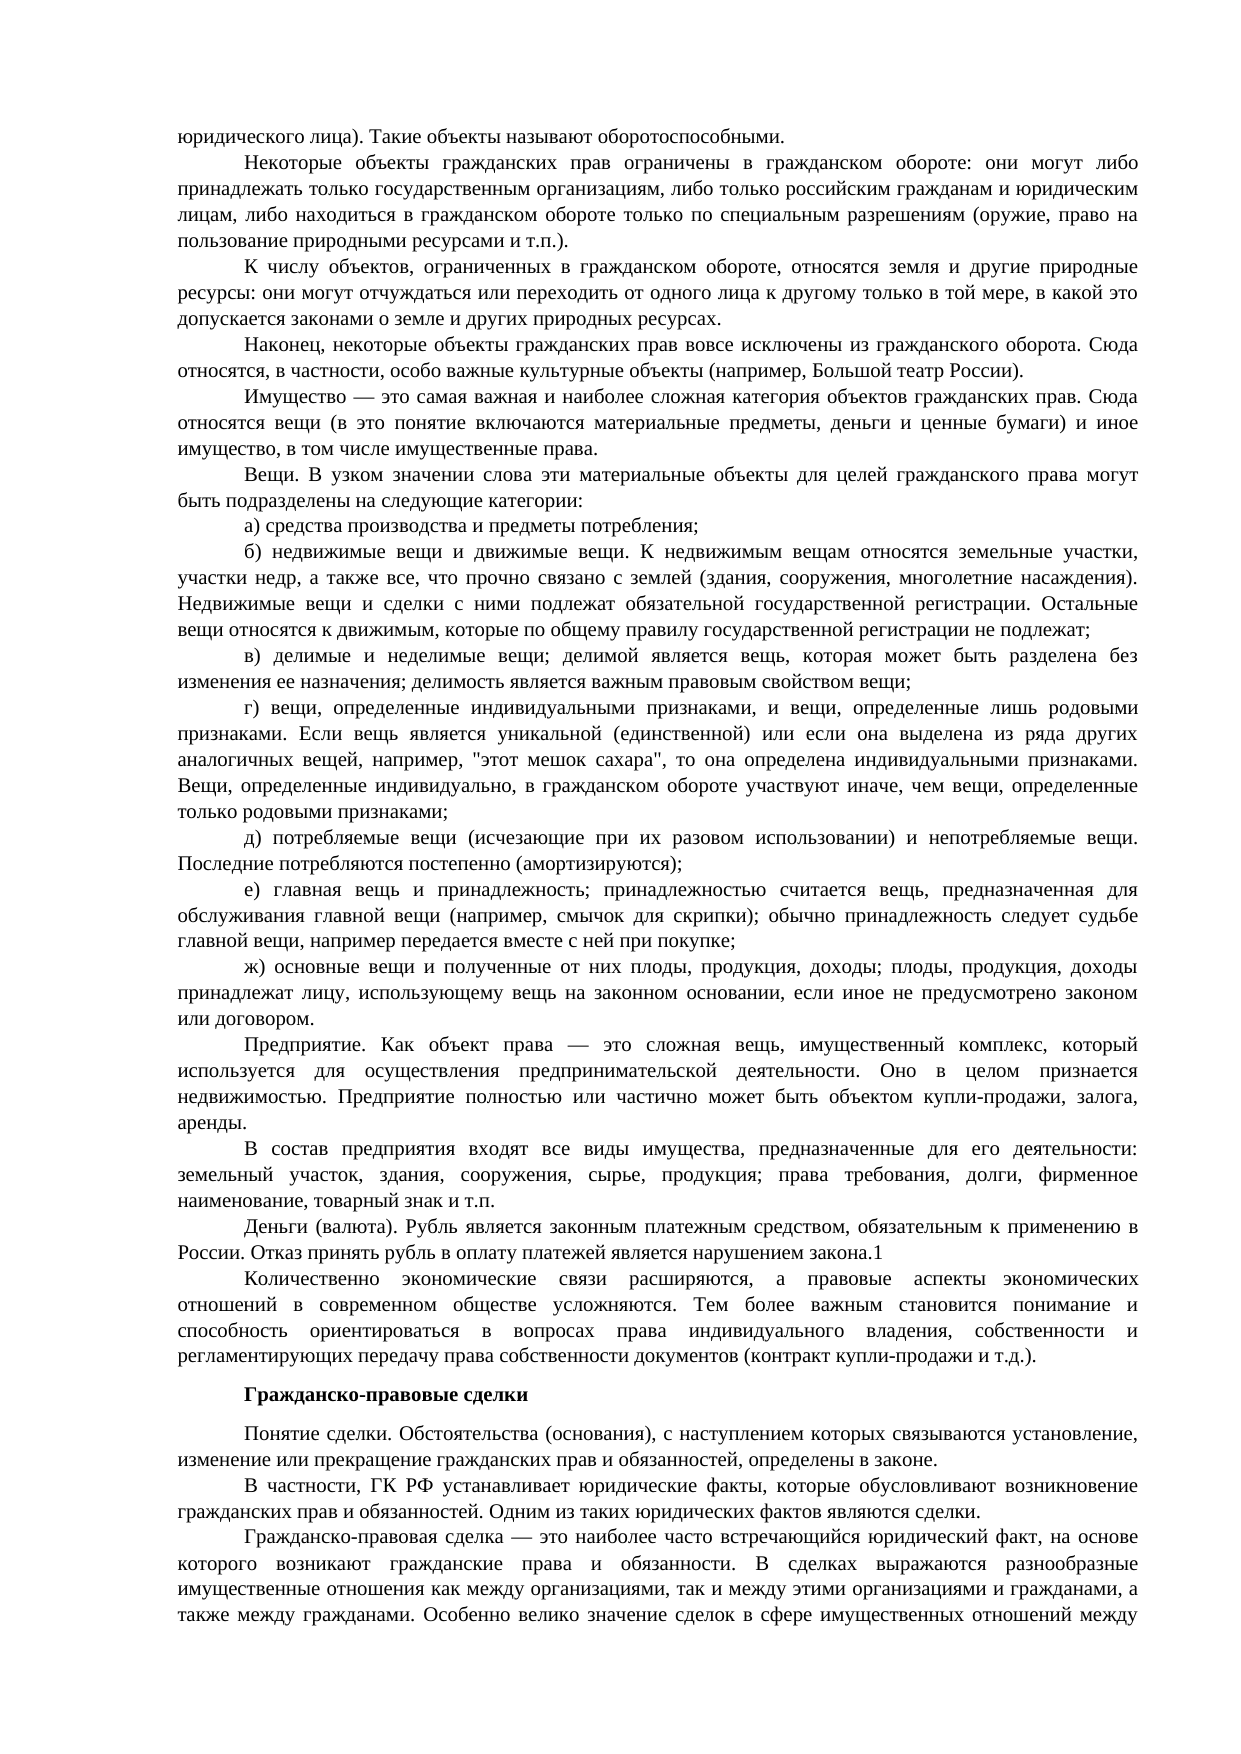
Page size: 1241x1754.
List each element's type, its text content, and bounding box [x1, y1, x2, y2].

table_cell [171, 1415, 1145, 1633]
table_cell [171, 118, 1145, 1376]
table_cell Гражданско-правовые сделки [171, 1376, 1145, 1414]
